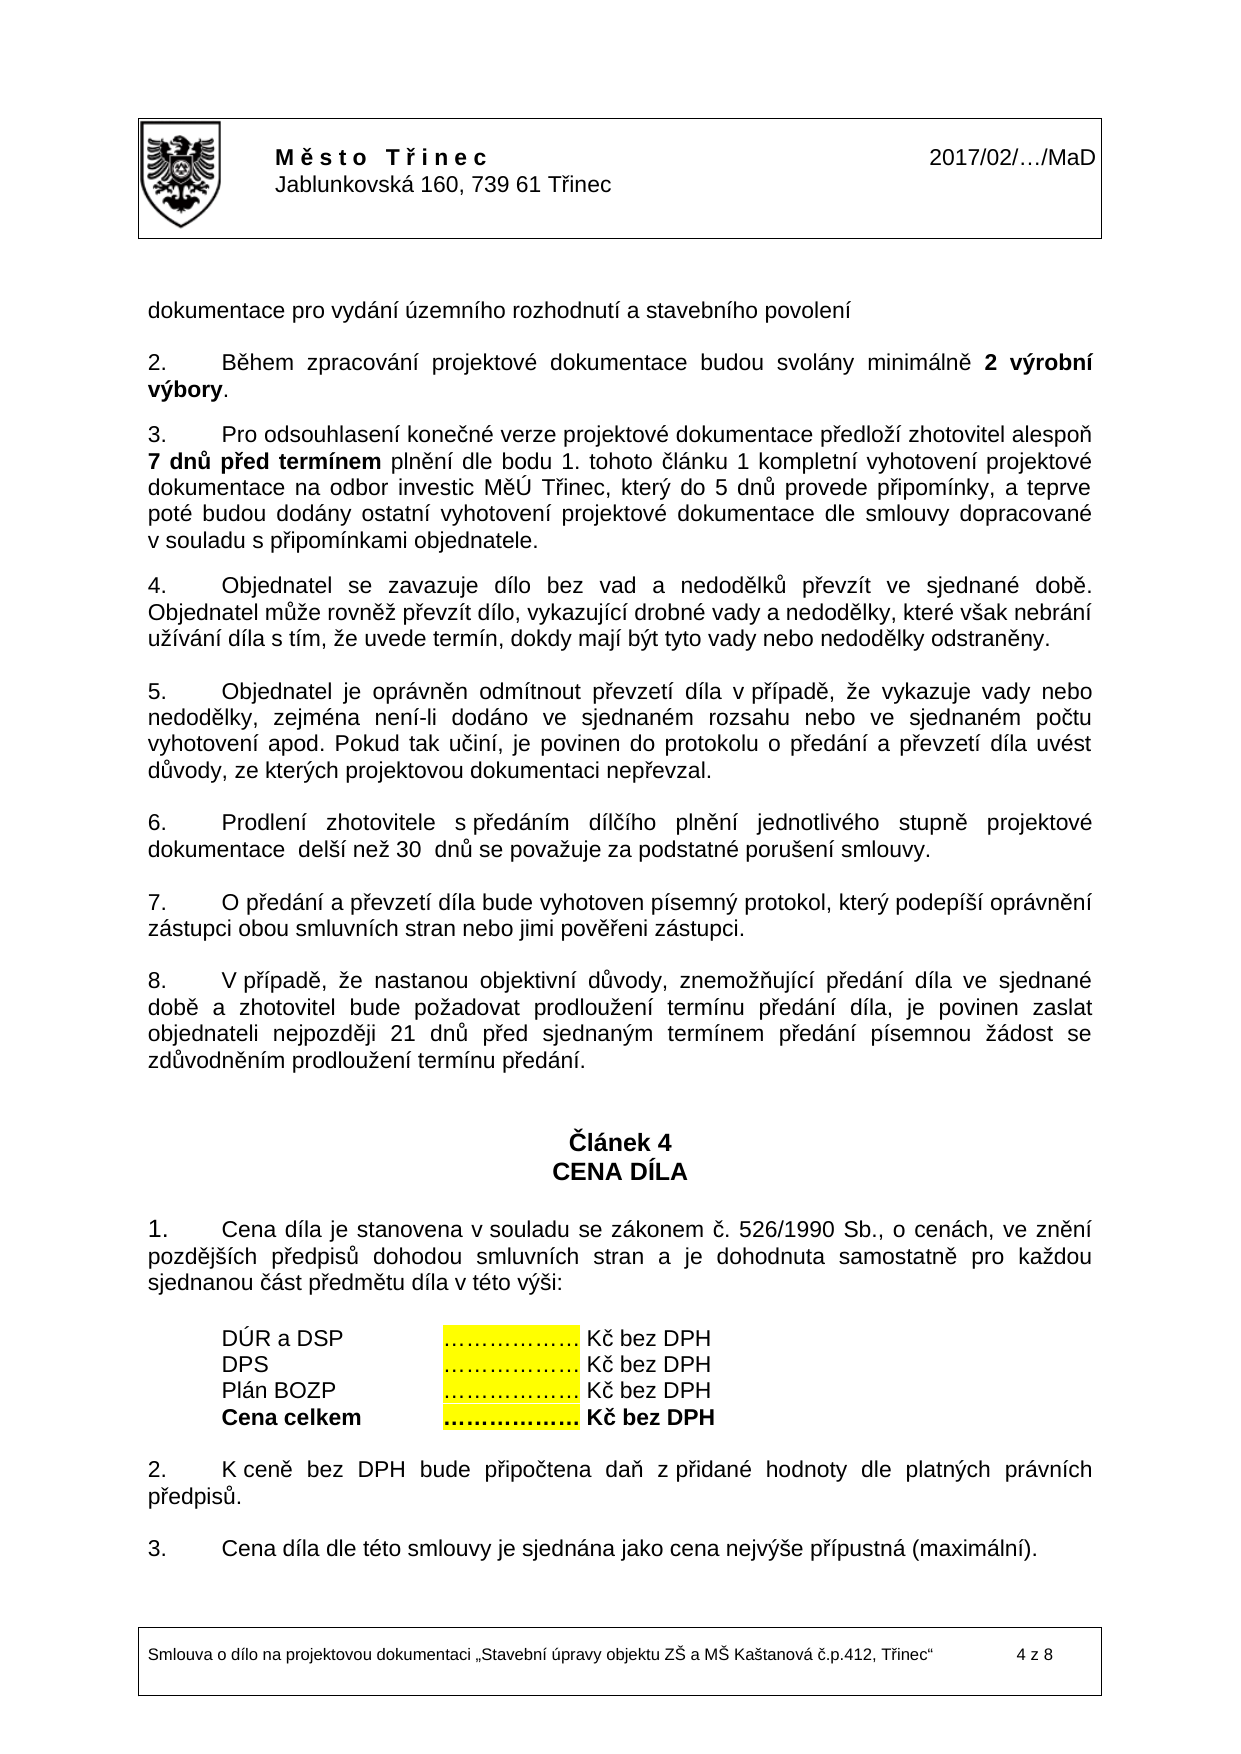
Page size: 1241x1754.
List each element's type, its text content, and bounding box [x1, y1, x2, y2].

text Plán BOZP ……………… Kč bez DPH [580, 1377, 1093, 1403]
text 3. Pro odsouhlasení konečné verze projektové dokumentace předloží zhotovitel alespoň 7 dnů před termínem plnění dle bodu 1. tohoto článku 1 kompletní vyhotovení projektové dokumentace na odbor investic MěÚ Třinec, který do 5 dnů provede připomínky, a teprve poté budou dodány ostatní vyhotovení projektové dokumentace dle smlouvy dopracované v souladu s připomínkami objednatele. [148, 421, 1093, 553]
text DÚR a DSP ……………… Kč bez DPH [148, 1324, 1093, 1351]
text 5. Objednatel je oprávněn odmítnout převzetí díla v případě, že vykazuje vady nebo nedodělky, zejména není-li dodáno ve sjednaném rozsahu nebo ve sjednaném počtu vyhotovení apod. Pokud tak učiní, je povinen do protokolu o předání a převzetí díla uvést důvody, ze kterých projektovou dokumentaci nepřevzal. [148, 678, 1093, 783]
text 8. V případě, že nastanou objektivní důvody, znemožňující předání díla ve sjednané době a zhotovitel bude požadovat prodloužení termínu předání díla, je povinen zaslat objednateli nejpozději 21 dnů před sjednaným termínem předání písemnou žádost se zdůvodněním prodloužení termínu předání. [148, 967, 1093, 1073]
text 4. Objednatel se zavazuje dílo bez vad a nedodělků převzít ve sjednané době. Objednatel může rovněž převzít dílo, vykazující drobné vady a nedodělky, které však nebrání užívání díla s tím, že uvede termín, dokdy mají být tyto vady nebo nedodělky odstraněny. [148, 572, 1093, 651]
text Plán BOZP ……………… Kč bez DPH [148, 1377, 443, 1403]
text 6. Prodlení zhotovitele s předáním dílčího plnění jednotlivého stupně projektové dokumentace delší než 30 dnů se považuje za podstatné porušení smlouvy. [148, 809, 1093, 862]
text CENA DÍLA [148, 1157, 1093, 1186]
text 2. Během zpracování projektové dokumentace budou svolány minimálně 2 výrobní výbory. [148, 349, 1093, 402]
text 3. Cena díla dle této smlouvy je sjednána jako cena nejvýše přípustná (maximální). [148, 1535, 1093, 1562]
text DPS ……………… Kč bez DPH [148, 1351, 443, 1377]
text Článek 4 [148, 1128, 1093, 1157]
text 1. Cena díla je stanovena v souladu se zákonem č. 526/1990 Sb., o cenách, ve znění pozdějších předpisů dohodou smluvních stran a je dohodnuta samostatně pro každou sjednanou část předmětu díla v této výši: [148, 1214, 1093, 1296]
text DPS ……………… Kč bez DPH [580, 1351, 1093, 1377]
text 2. K ceně bez DPH bude připočtena daň z přidané hodnoty dle platných právních předpisů. [148, 1456, 1093, 1509]
text Cena celkem ……………… Kč bez DPH [148, 1403, 1093, 1430]
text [148, 297, 1093, 323]
text 7. O předání a převzetí díla bude vyhotoven písemný protokol, který podepíší oprávnění zástupci obou smluvních stran nebo jimi pověřeni zástupci. [148, 888, 1093, 941]
